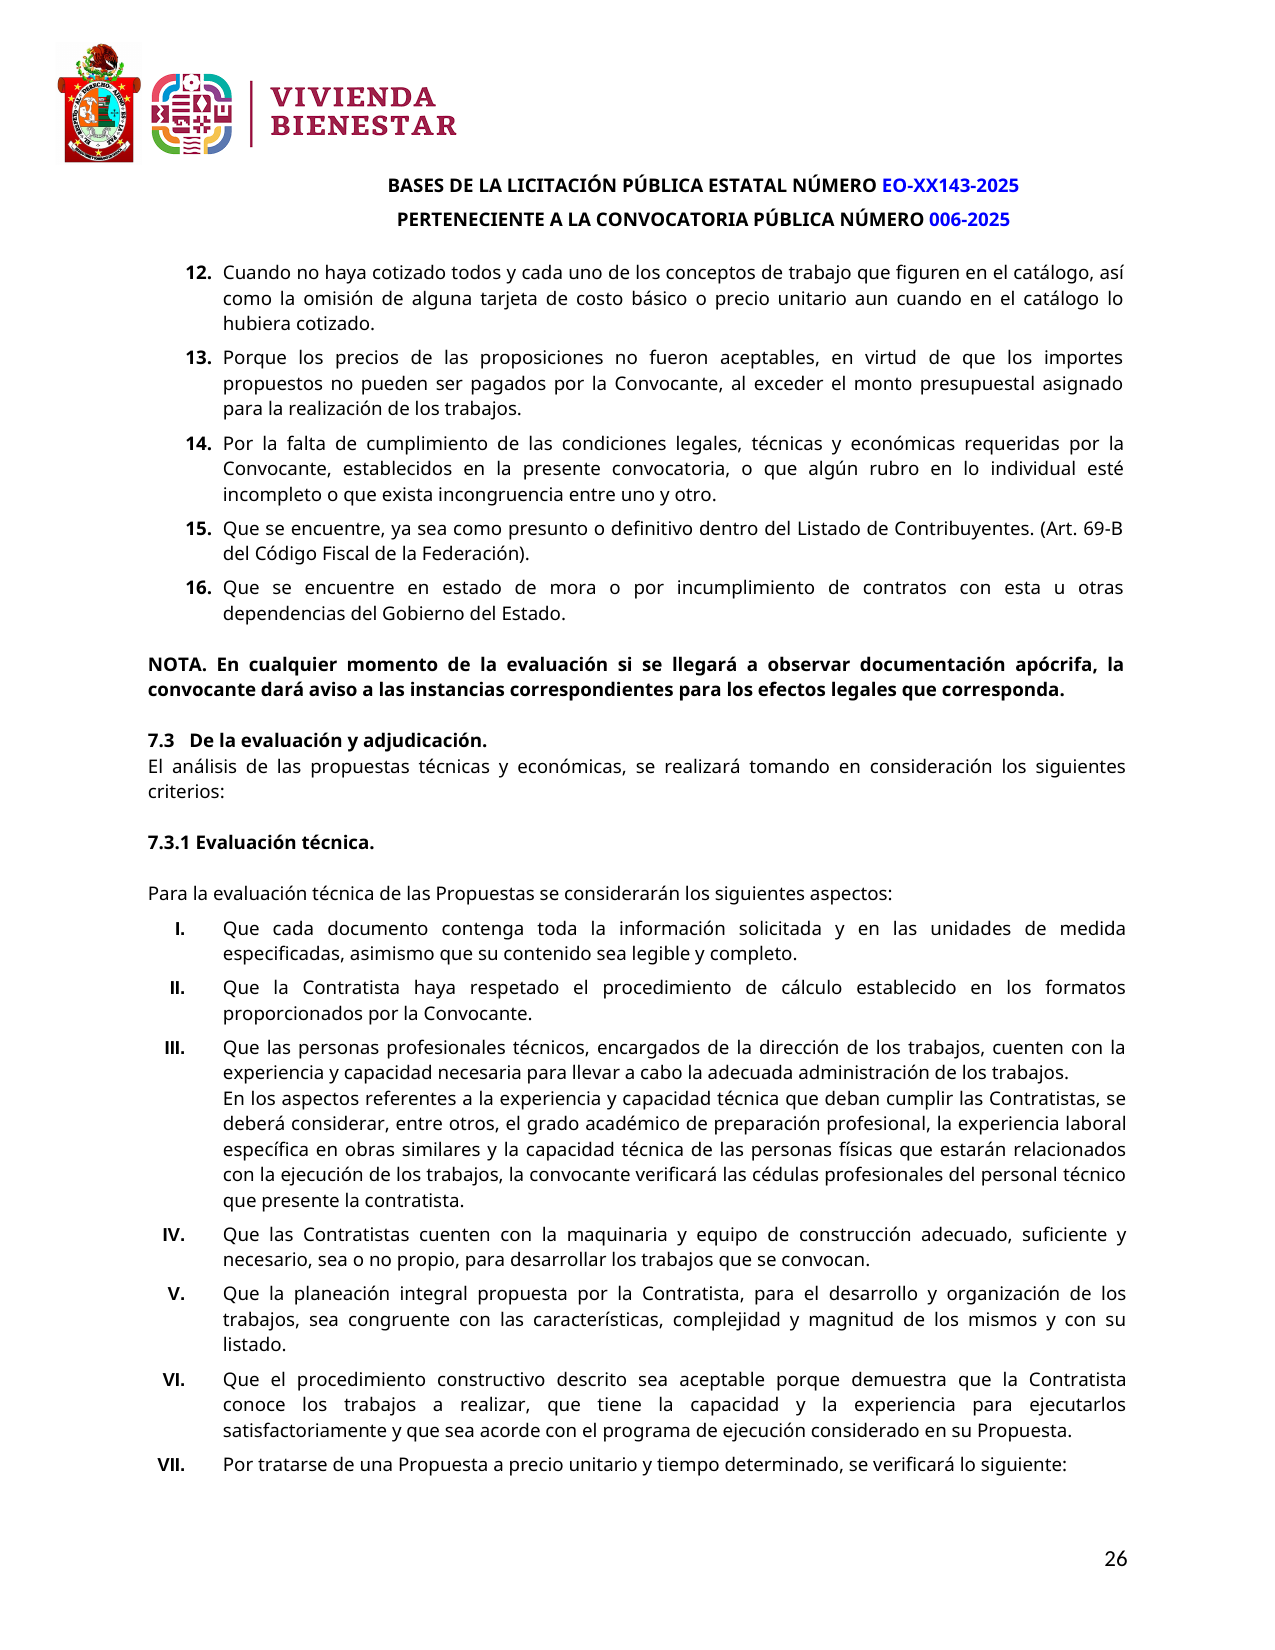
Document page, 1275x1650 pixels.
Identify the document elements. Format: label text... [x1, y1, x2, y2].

list Que la planeación integral propuesta por la Contratista, para el desarrollo y organización de los trabajos, sea congruente con las características, complejidad y magnitud de los mismos y con su listado. [185, 1281, 1127, 1357]
list Que se encuentre en estado de mora o por incumplimiento de contratos con esta u otras dependencias del Gobierno del Estado. [185, 574, 1125, 626]
list Cuando no haya cotizado todos y cada uno de los conceptos de trabajo que figuren en el catálogo, así como la omisión de alguna tarjeta de costo básico o precio unitario aun cuando en el catálogo lo hubiera cotizado. [185, 259, 1125, 336]
text El análisis de las propuestas técnicas y económicas, se realizará tomando en consideración los siguientes criterios: [148, 753, 1127, 804]
text NOTA. En cualquier momento de la evaluación si se llegará a observar documentación apócrifa, la convocante dará aviso a las instancias correspondientes para los efectos legales que corresponda. [148, 651, 1125, 702]
list Que las personas profesionales técnicos, encargados de la dirección de los trabajos, cuenten con la experiencia y capacidad necesaria para llevar a cabo la adecuada administración de los trabajos. [185, 1034, 1127, 1085]
text Para la evaluación técnica de las Propuestas se considerarán los siguientes aspectos: [148, 881, 1127, 906]
list Por tratarse de una Propuesta a precio unitario y tiempo determinado, se verificará lo siguiente: [185, 1451, 1127, 1476]
picture [147, 66, 473, 163]
list Por la falta de cumplimiento de las condiciones legales, técnicas y económicas requeridas por la Convocante, establecidos en la presente convocatoria, o que algún rubro en lo individual esté incompleto o que exista incongruencia entre uno y otro. [185, 430, 1125, 506]
list Que el procedimiento constructivo descrito sea aceptable porque demuestra que la Contratista conoce los trabajos a realizar, que tiene la capacidad y la experiencia para ejecutarlos satisfactoriamente y que sea acorde con el programa de ejecución considerado en su Propuesta. [185, 1366, 1127, 1442]
list Que cada documento contenga toda la información solicitada y en las unidades de medida especificadas, asimismo que su contenido sea legible y completo. [185, 915, 1127, 966]
text 7.3 De la evaluación y adjudicación. [148, 728, 1127, 753]
list Que la Contratista haya respetado el procedimiento de cálculo establecido en los formatos proporcionados por la Convocante. [185, 974, 1127, 1025]
text 7.3.1 Evaluación técnica. [148, 830, 1127, 855]
list Porque los precios de las proposiciones no fueron aceptables, en virtud de que los importes propuestos no pueden ser pagados por la Convocante, al exceder el monto presupuestal asignado para la realización de los trabajos. [185, 345, 1125, 421]
list Que se encuentre, ya sea como presunto o definitivo dentro del Listado de Contribuyentes. (Art. 69-B del Código Fiscal de la Federación). [185, 515, 1125, 566]
picture [55, 42, 143, 165]
text En los aspectos referentes a la experiencia y capacidad técnica que deban cumplir las Contratistas, se deberá considerar, entre otros, el grado académico de preparación profesional, la experiencia laboral específica en obras similares y la capacidad técnica de las personas físicas que estarán relacionados con la ejecución de los trabajos, la convocante verificará las cédulas profesionales del personal técnico que presente la contratista. [223, 1085, 1127, 1213]
list Que las Contratistas cuenten con la maquinaria y equipo de construcción adecuado, suficiente y necesario, sea o no propio, para desarrollar los trabajos que se convocan. [185, 1221, 1127, 1272]
